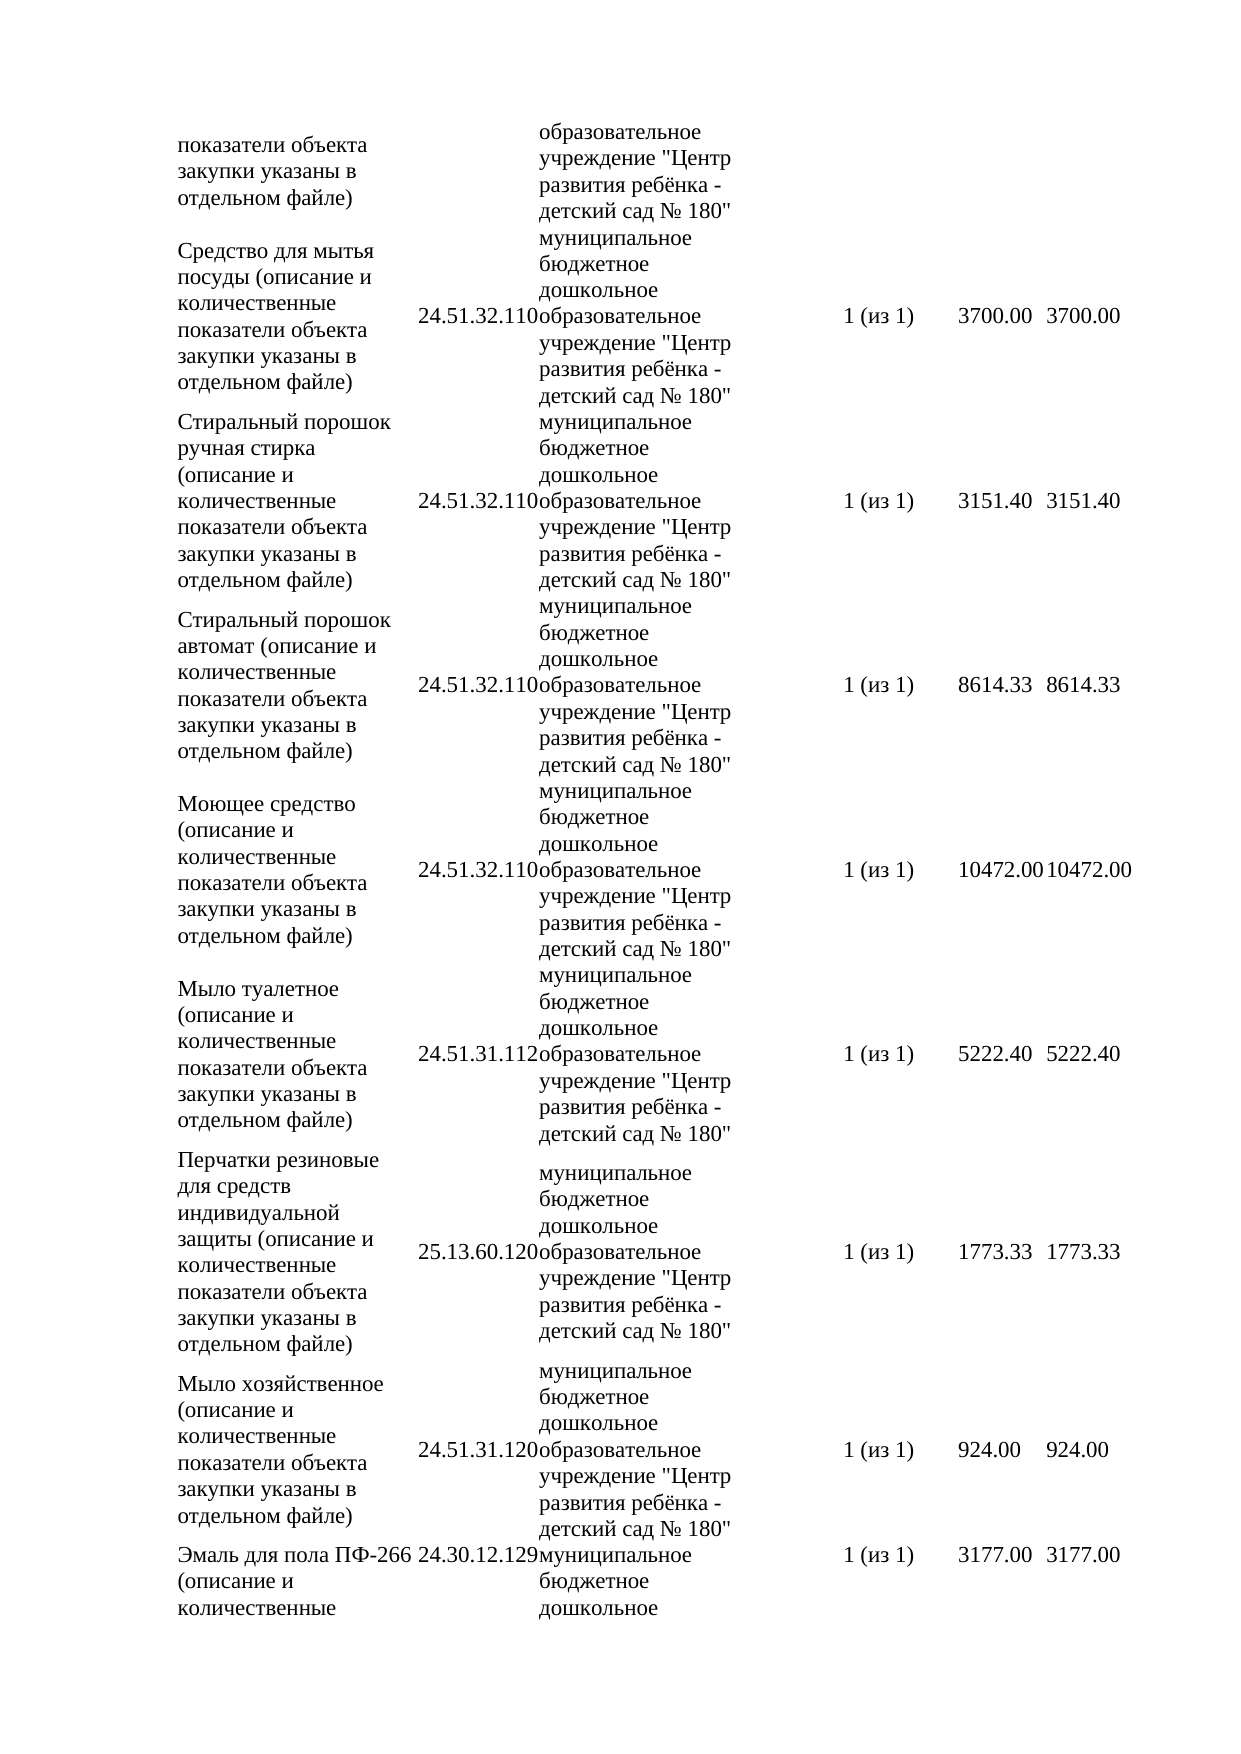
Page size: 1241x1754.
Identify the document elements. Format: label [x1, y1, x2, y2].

table_cell [177, 118, 1152, 1620]
